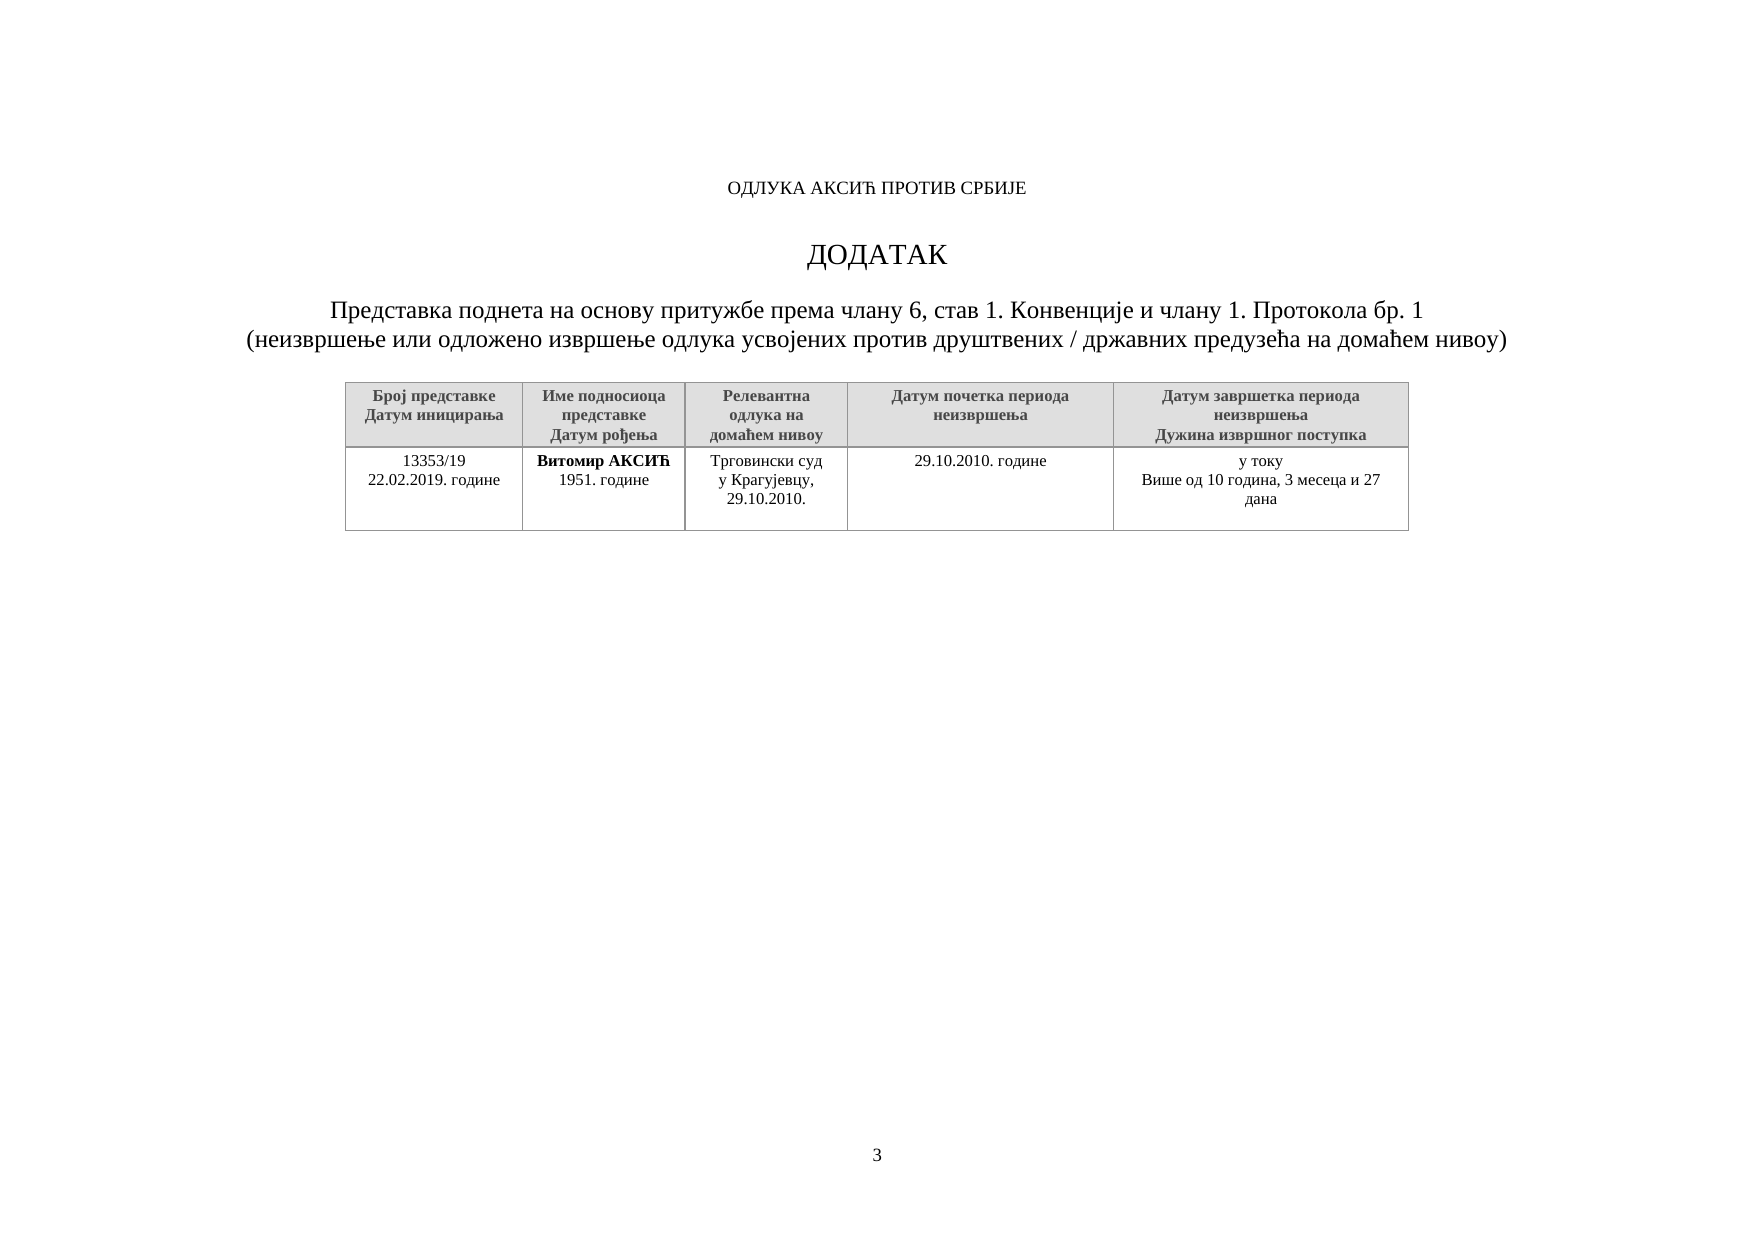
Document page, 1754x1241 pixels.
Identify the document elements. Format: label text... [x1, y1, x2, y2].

table_header Име подносиоца представке Датум рођења [523, 383, 684, 446]
text Представка поднета на основу притужбе према члану 6, став 1. Конвенције и члану 1. Протокола бр. 1 [237, 295, 1517, 324]
title ДОДАТАК [237, 237, 1517, 270]
table_header Датум завршетка периода неизвршења Дужина извршног поступка [1114, 383, 1408, 446]
table_cell Витомир АКСИЋ 1951. године [523, 448, 684, 530]
text (неизвршење или одложено извршење одлука усвојених против друштвених / државних предузећа на домаћем нивоу) [237, 324, 1517, 353]
table_header Број представке Датум иницирања [346, 383, 522, 446]
table_cell 29.10.2010. године [848, 448, 1113, 530]
table_cell у току Више од 10 година, 3 месеца и 27 дана [1114, 448, 1408, 530]
table_header Датум почетка периода неизвршења [848, 383, 1113, 446]
table_cell 13353/19 22.02.2019. године [346, 448, 522, 530]
table_cell Трговински суд у Крагујевцу, 29.10.2010. [686, 448, 847, 530]
table_header Релевантна одлука на домаћем нивоу [686, 383, 847, 446]
